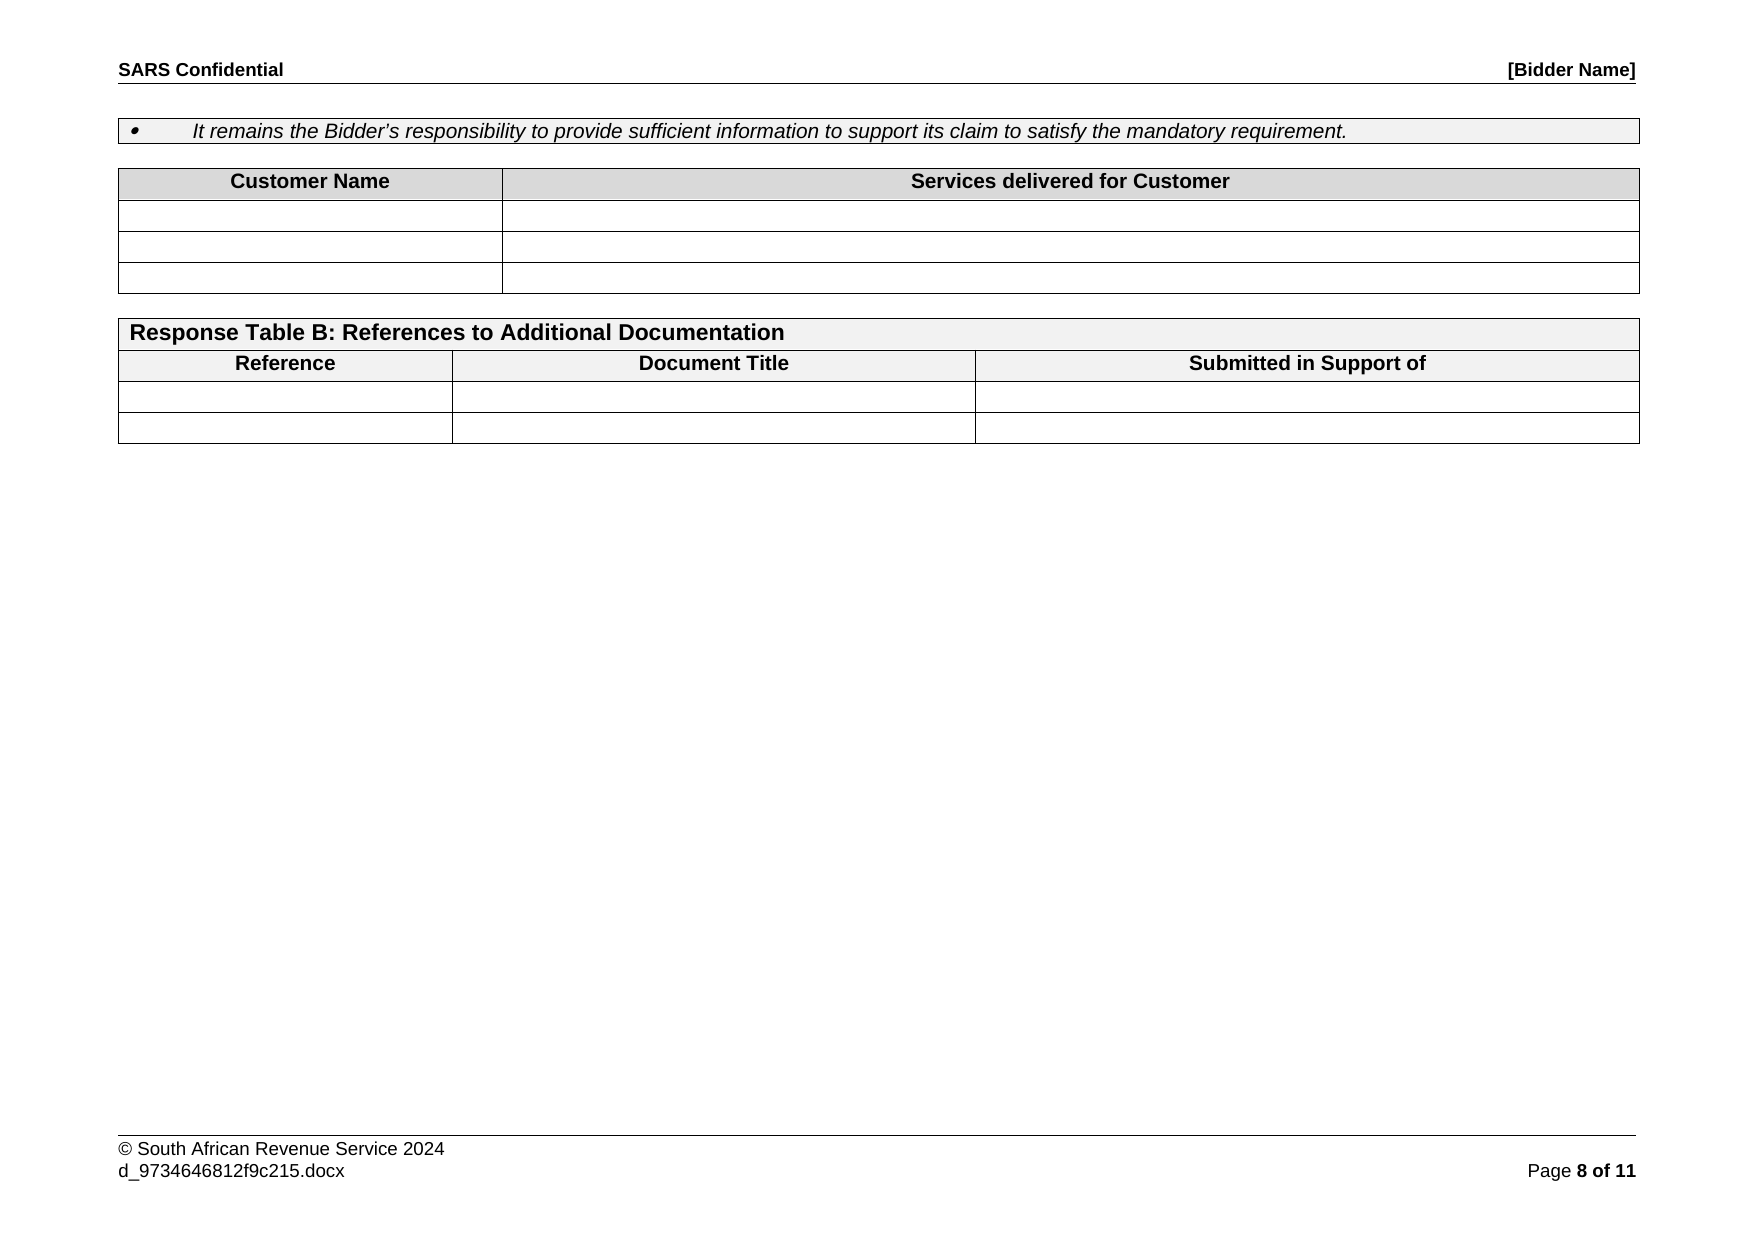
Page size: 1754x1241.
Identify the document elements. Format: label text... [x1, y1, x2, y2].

table_cell Document Title [453, 351, 975, 381]
table_cell [503, 232, 1639, 262]
table_cell [453, 382, 975, 412]
table_header Services delivered for Customer [503, 169, 1639, 199]
table_cell [119, 382, 452, 412]
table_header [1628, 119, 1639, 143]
table_cell [976, 382, 1639, 412]
table_cell [503, 263, 1639, 293]
table_cell [119, 413, 452, 443]
table_cell [453, 413, 975, 443]
table_header Response Table B: References to Additional Documentation [119, 319, 1639, 349]
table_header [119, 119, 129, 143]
table_cell [119, 232, 502, 262]
table_cell [119, 263, 502, 293]
table_cell [976, 413, 1639, 443]
table_cell Reference [119, 351, 452, 381]
table_cell Submitted in Support of [976, 351, 1639, 381]
table_cell [119, 201, 502, 231]
table_cell [503, 201, 1639, 231]
table_header Customer Name [119, 169, 502, 199]
